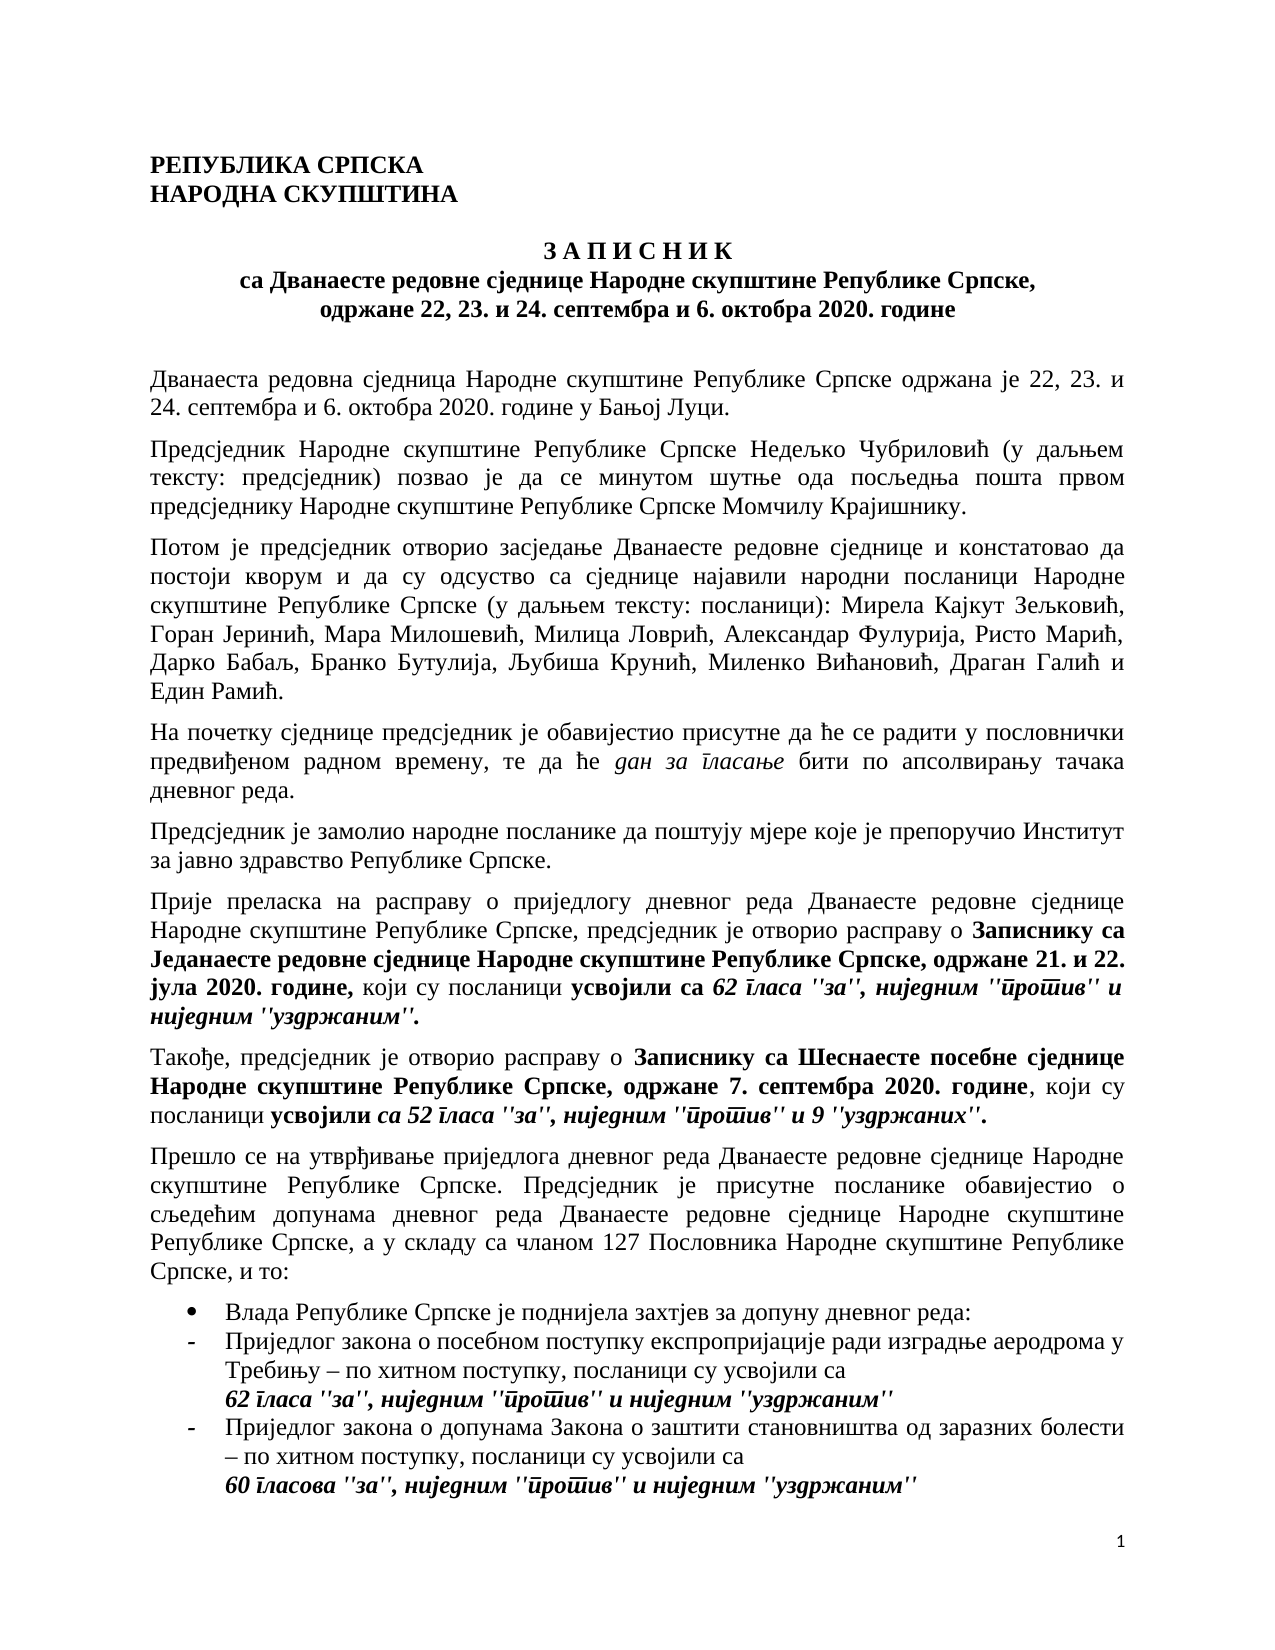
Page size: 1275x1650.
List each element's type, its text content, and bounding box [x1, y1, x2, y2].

list 62 гласа ''за'', ниједним ''против'' и ниједним ''уздржаним'' [225, 1384, 1125, 1412]
text Предсједник је замолио народне посланике да поштују мјере које је препоручио Институт за јавно здравство Републике Српске. [150, 816, 1125, 874]
text Прешло се на утврђивање приједлога дневног реда Дванаесте редовне сједнице Народне скупштине Републике Српске. Предсједник je присутне посланике обавијестио о сљедећим допунама дневног реда Дванаесте редовне сједнице Народне скупштине Републике Српске, а у складу са чланом 127 Пословника Народне скупштине Републике Српске, и то: [150, 1141, 1125, 1285]
text Прије преласка на расправу о приједлогу дневног реда Дванаесте редовне сједнице Народне скупштине Републике Српске, предсједник је отворио расправу о Записнику са Једанаесте редовне сједнице Народне скупштине Републике Српске, одржане 21. и 22. јула 2020. године, који су посланици усвојили са 62 гласа ''за'', ниједним ''против'' и ниједним ''уздржаним''. [150, 886, 1125, 1030]
list 60 гласова ''за'', ниједним ''против'' и ниједним ''уздржаним'' [225, 1470, 1125, 1499]
list Приједлог закона о посебном поступку експропријације ради изградње аеродрома у Требињу – по хитном поступку, посланици су усвојили са [187, 1326, 1125, 1384]
text Такође, предсједник је отворио расправу о Записнику са Шеснаесте посебне сједнице Народне скупштине Републике Српске, одржане 7. септембра 2020. године, који су посланици усвојили са 52 гласа ''за'', ниједним ''против'' и 9 ''уздржаних''. [150, 1042, 1125, 1129]
text НАРОДНА СКУПШТИНА [150, 179, 1125, 207]
text са Дванаесте редовне сједнице Народне скупштине Републике Српске, [150, 265, 1125, 294]
text З А П И С Н И К [150, 236, 1125, 265]
text Дванаеста редовна сједница Народне скупштине Републике Српске одржана је 22, 23. и 24. септембра и 6. октобра 2020. године у Бањој Луци. [150, 364, 1125, 421]
text Потом је предсједник отворио засједање Дванаесте редовне сједнице и констатовао да постоји кворум и да су одсуство са сједнице најавили народни посланици Народне скупштине Републике Српске (у даљњем тексту: посланици): Мирела Кајкут Зељковић, Горан Јеринић, Мара Милошевић, Милица Ловрић, Александар Фулурија, Ристо Марић, Дарко Бабаљ, Бранко Бутулија, Љубиша Крунић, Миленко Вићановић, Драган Галић и Един Рамић. [150, 532, 1125, 705]
text На почетку сједнице предсједник је обавијестио присутне да ће се радити у пословнички предвиђеном радном времену, те да ће дан за гласање бити по апсолвирању тачака дневног реда. [150, 717, 1125, 804]
list Приједлог закона о допунама Закона о заштити становништва од заразних болести – по хитном поступку, посланици су усвојили са [187, 1412, 1125, 1470]
list Влада Републике Српске је поднијела захтјев за допуну дневног реда: [187, 1297, 1125, 1326]
text Предсједник Народне скупштине Републике Српске Недељко Чубриловић (у даљњем тексту: предсједник) позвао је да се минутом шутње ода посљедња пошта првом предсједнику Народне скупштине Републике Српске Момчилу Крајишнику. [150, 434, 1125, 520]
text одржане 22, 23. и 24. септембра и 6. октобра 2020. године [150, 294, 1125, 322]
text РЕПУБЛИКА СРПСКА [150, 150, 1125, 179]
